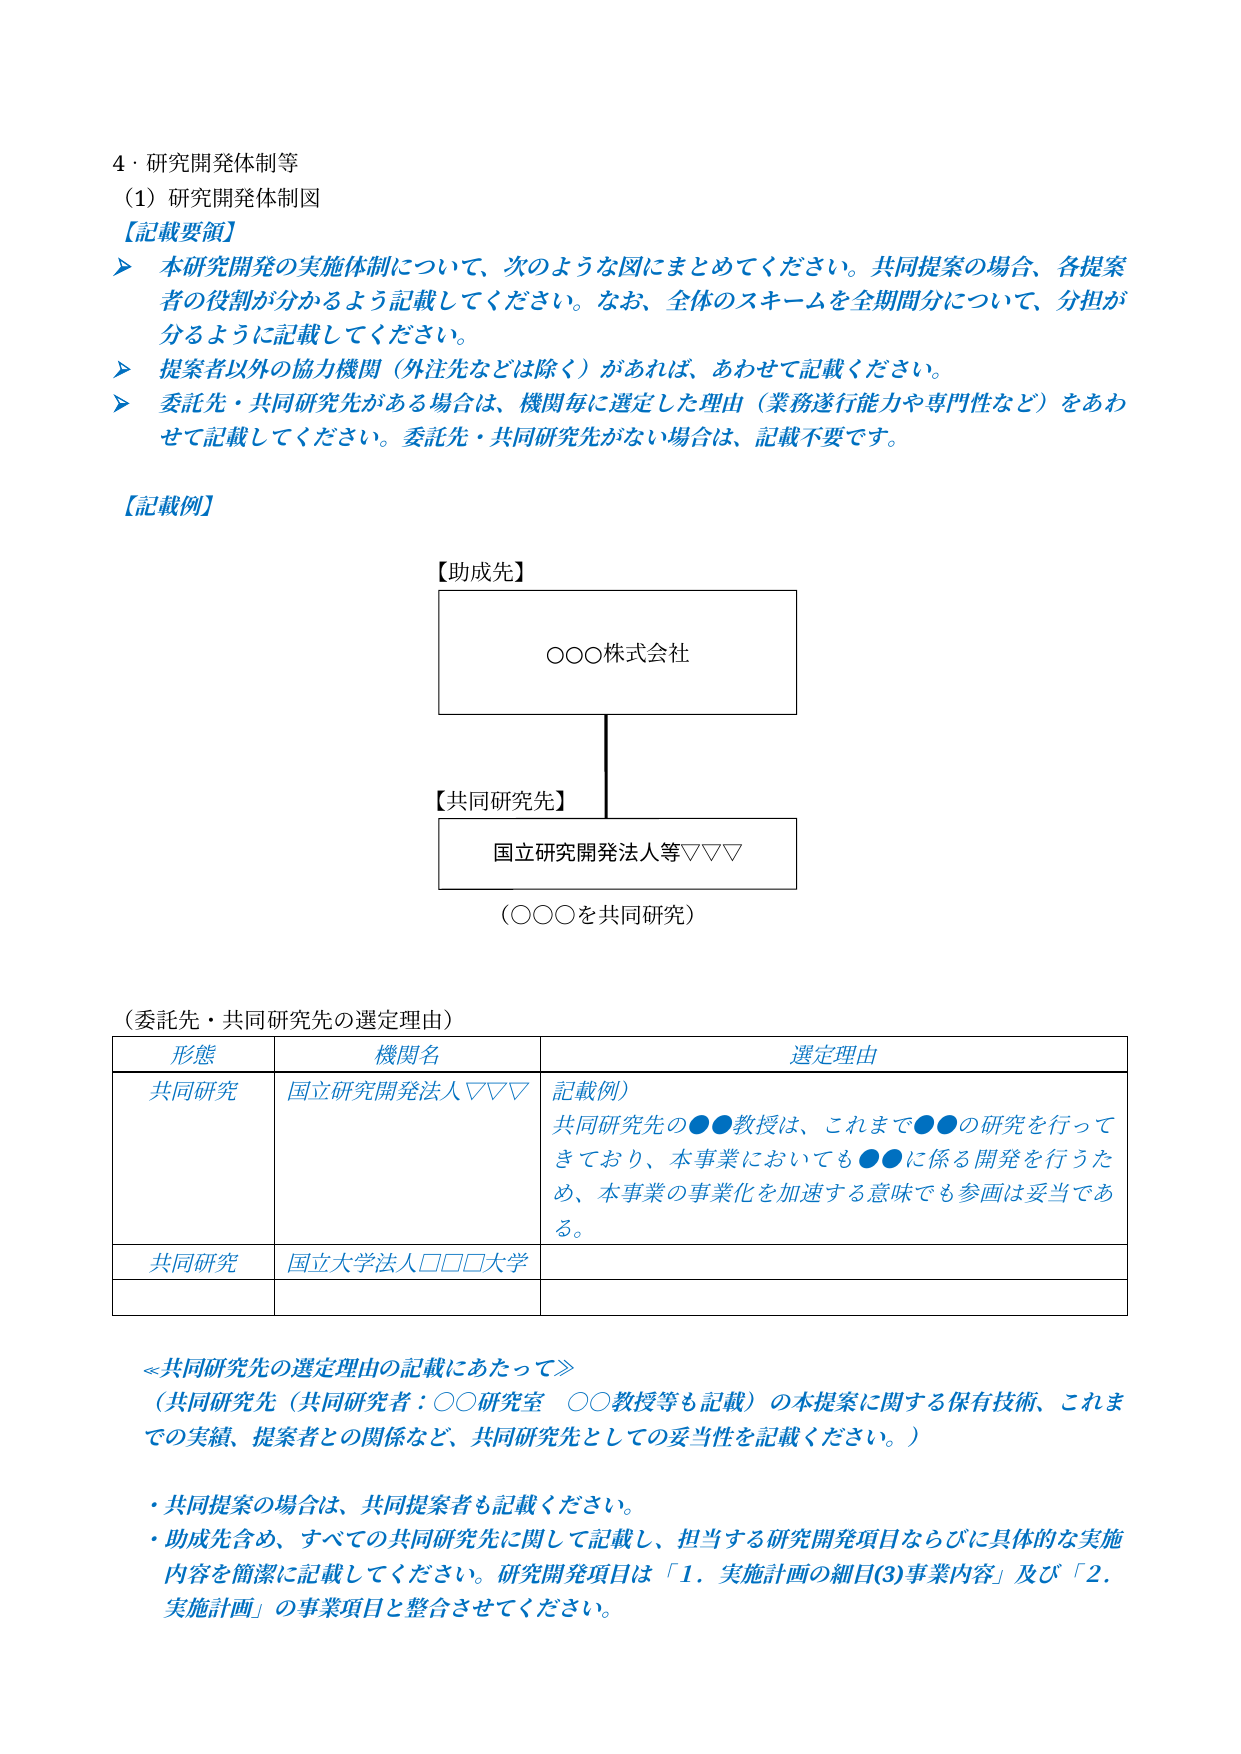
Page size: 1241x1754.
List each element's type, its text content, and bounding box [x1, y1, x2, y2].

text ・助成先含め、すべての共同研究先に関して記載し、担当する研究開発項目ならびに具体的な実施内容を簡潔に記載してください。研究開発項目は「１．実施計画の細目(3)事業内容」及び「２．実施計画」の事業項目と整合させてください。 [142, 1521, 1128, 1624]
table_cell 共同研究 [113, 1073, 274, 1244]
text ≪共同研究先の選定理由の記載にあたって≫ [142, 1350, 1128, 1384]
text （共同研究先（共同研究者：○○研究室 ○○教授等も記載）の本提案に関する保有技術、これまでの実績、提案者との関係など、共同研究先としての妥当性を記載ください。） [142, 1384, 1128, 1453]
text （委託先・共同研究先の選定理由） [112, 1002, 1128, 1036]
table_header 形態 [113, 1037, 274, 1071]
text 【記載例】 [112, 488, 1128, 522]
table_cell 国立大学法人□□□大学 [275, 1245, 540, 1279]
table_cell [113, 1280, 274, 1314]
table_cell [541, 1245, 1127, 1279]
text 4．研究開発体制等 [112, 145, 1128, 179]
table_cell 国立研究開発法人▽▽▽ [275, 1073, 540, 1244]
text 【記載要領】 [112, 214, 1128, 248]
list 委託先・共同研究先がある場合は、機関毎に選定した理由（業務遂行能力や専門性など）をあわせて記載してください。委託先・共同研究先がない場合は、記載不要です。 [112, 385, 1128, 453]
list 提案者以外の協力機関（外注先などは除く）があれば、あわせて記載ください。 [112, 351, 1128, 385]
text （1）研究開発体制図 [112, 179, 1128, 214]
table_header 機関名 [275, 1037, 540, 1071]
table_cell 記載例） 共同研究先の●●教授は、これまで●●の研究を行ってきており、本事業においても●●に係る開発を行うため、本事業の事業化を加速する意味でも参画は妥当である。 [541, 1073, 1127, 1244]
table_cell [541, 1280, 1127, 1314]
table_cell [275, 1280, 540, 1314]
table_cell 共同研究 [113, 1245, 274, 1279]
list 本研究開発の実施体制について、次のような図にまとめてください。共同提案の場合、各提案者の役割が分かるよう記載してください。なお、全体のスキームを全期間分について、分担が分るように記載してください。 [112, 248, 1128, 351]
text ・共同提案の場合は、共同提案者も記載ください。 [142, 1487, 1128, 1521]
table_header 選定理由 [541, 1037, 1127, 1071]
